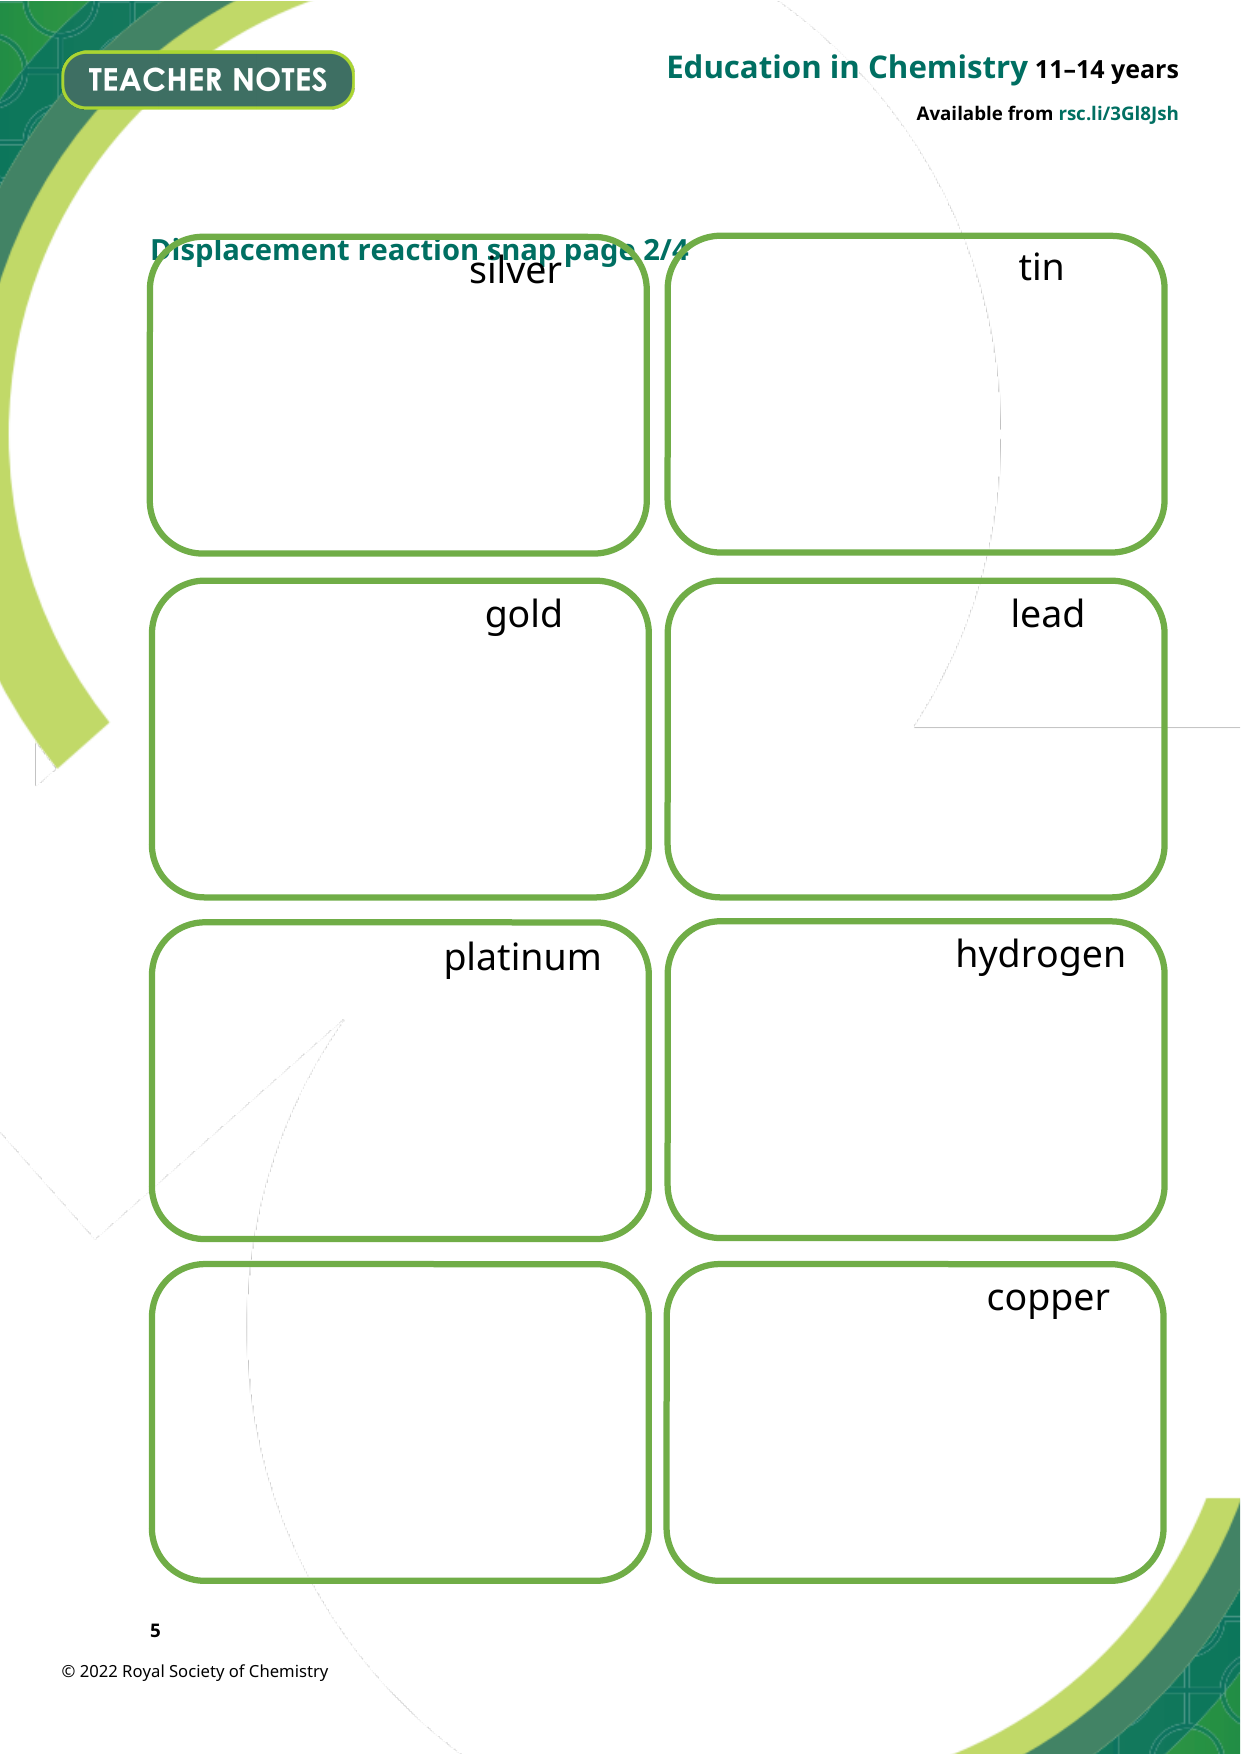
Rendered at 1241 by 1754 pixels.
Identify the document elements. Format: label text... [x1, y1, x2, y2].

text Displacement reaction snap page 2/4 [150, 229, 1090, 269]
picture [61, 50, 355, 110]
